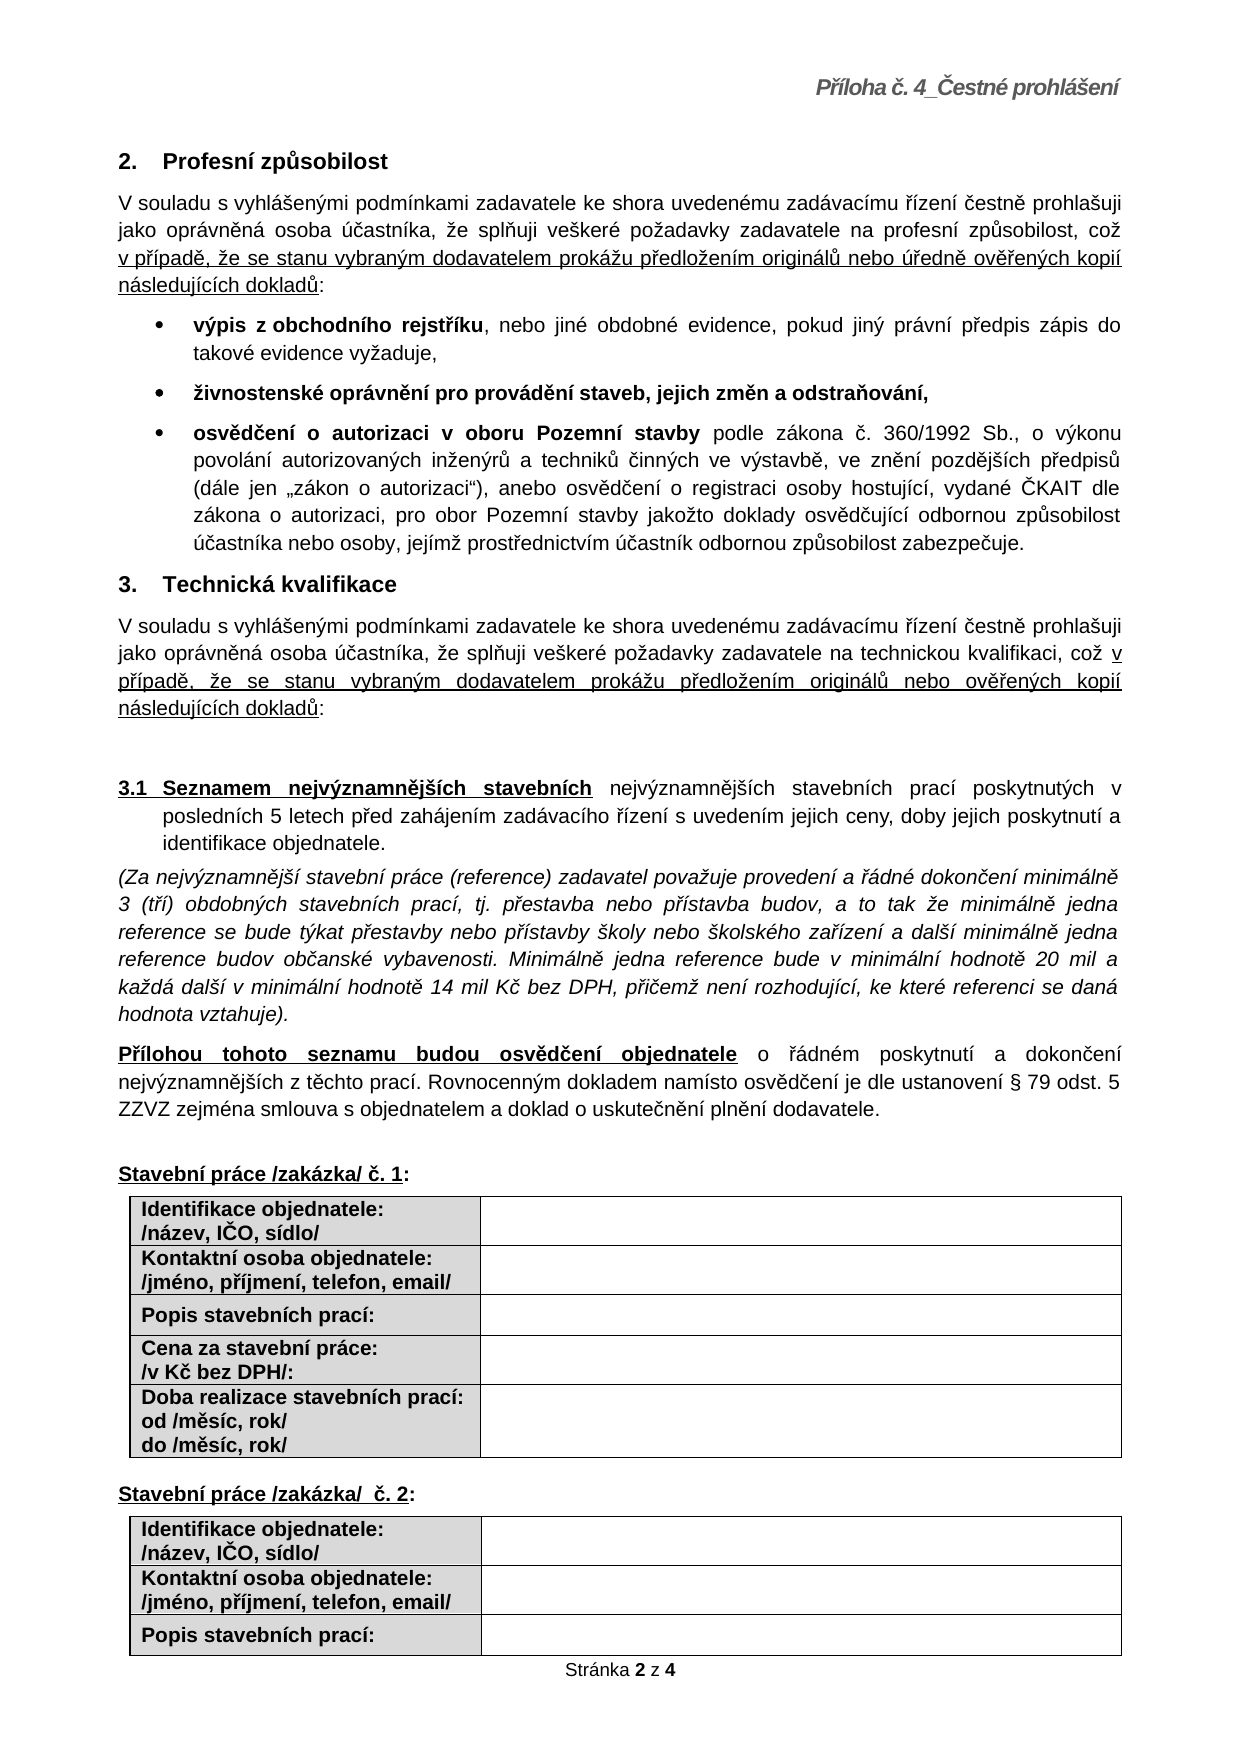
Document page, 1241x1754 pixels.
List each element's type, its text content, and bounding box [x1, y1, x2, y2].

subtitle Technická kvalifikace [118, 571, 1122, 597]
text V souladu s vyhlášenými podmínkami zadavatele ke shora uvedenému zadávacímu řízení čestně prohlašuji jako oprávněná osoba účastníka, že splňuji veškeré požadavky zadavatele na technickou kvalifikaci, což v případě, že se stanu vybraným dodavatelem prokážu předložením originálů nebo ověřených kopií následujících dokladů: [118, 613, 1122, 689]
table_header [481, 1197, 1121, 1245]
list výpis z obchodního rejstříku, nebo jiné obdobné evidence, pokud jiný právní předpis zápis do takové evidence vyžaduje, [156, 313, 1122, 364]
table_cell Popis stavebních prací: [131, 1615, 481, 1655]
table_cell Popis stavebních prací: [131, 1295, 480, 1335]
table_cell Cena za stavební práce: /v Kč bez DPH/: [131, 1336, 480, 1384]
table_header [482, 1517, 1121, 1564]
table_cell [481, 1246, 1121, 1294]
text V souladu s vyhlášenými podmínkami zadavatele ke shora uvedenému zadávacímu řízení čestně prohlašuji jako oprávněná osoba účastníka, že splňuji veškeré požadavky zadavatele na technickou kvalifikaci, což v případě, že se stanu vybraným dodavatelem prokážu předložením originálů nebo ověřených kopií následujících dokladů: [118, 691, 1122, 720]
table_cell [482, 1615, 1121, 1655]
subtitle Profesní způsobilost [118, 148, 1122, 174]
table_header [131, 1517, 481, 1564]
subtitle Stavební práce /zakázka/ č. 1: [118, 1162, 1122, 1186]
list živnostenské oprávnění pro provádění staveb, jejich změn a odstraňování, [156, 381, 1122, 404]
table_cell [481, 1385, 1121, 1457]
text Přílohou tohoto seznamu budou osvědčení objednatele o řádném poskytnutí a dokončení nejvýznamnějších z těchto prací. Rovnocenným dokladem namísto osvědčení je dle ustanovení § 79 odst. 5 ZZVZ zejména smlouva s objednatelem a doklad o uskutečnění plnění dodavatele. [118, 1042, 1122, 1121]
table_cell Kontaktní osoba objednatele: /jméno, příjmení, telefon, email/ [131, 1566, 481, 1613]
table_cell [481, 1295, 1121, 1335]
text (Za nejvýznamnější stavební práce (reference) zadavatel považuje provedení a řádné dokončení minimálně 3 (tří) obdobných stavebních prací, tj. přestavba nebo přístavba budov, a to tak že minimálně jedna reference se bude týkat přestavby nebo přístavby školy nebo školského zařízení a další minimálně jedna reference budov občanské vybavenosti. Minimálně jedna reference bude v minimální hodnotě 20 mil a každá další v minimální hodnotě 14 mil Kč bez DPH, přičemž není rozhodující, ke které referenci se daná hodnota vztahuje). [118, 865, 1122, 1026]
table_cell Kontaktní osoba objednatele: /jméno, příjmení, telefon, email/ [131, 1246, 480, 1294]
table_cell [131, 1385, 480, 1457]
text V souladu s vyhlášenými podmínkami zadavatele ke shora uvedenému zadávacímu řízení čestně prohlašuji jako oprávněná osoba účastníka, že splňuji veškeré požadavky zadavatele na profesní způsobilost, což v případě, že se stanu vybraným dodavatelem prokážu předložením originálů nebo úředně ověřených kopií následujících dokladů: [118, 267, 1122, 297]
list osvědčení o autorizaci v oboru Pozemní stavby podle zákona č. 360/1992 Sb., o výkonu povolání autorizovaných inženýrů a techniků činných ve výstavbě, ve znění pozdějších předpisů (dále jen „zákon o autorizaci“), anebo osvědčení o registraci osoby hostující, vydané ČKAIT dle zákona o autorizaci, pro obor Pozemní stavby jakožto doklady osvědčující odbornou způsobilost účastníka nebo osoby, jejímž prostřednictvím účastník odbornou způsobilost zabezpečuje. [156, 421, 1122, 555]
table_cell [481, 1336, 1121, 1384]
text V souladu s vyhlášenými podmínkami zadavatele ke shora uvedenému zadávacímu řízení čestně prohlašuji jako oprávněná osoba účastníka, že splňuji veškeré požadavky zadavatele na profesní způsobilost, což v případě, že se stanu vybraným dodavatelem prokážu předložením originálů nebo úředně ověřených kopií následujících dokladů: [118, 190, 1122, 266]
list Seznamem nejvýznamnějších stavebních nejvýznamnějších stavebních prací poskytnutých v posledních 5 letech před zahájením zadávacího řízení s uvedením jejich ceny, doby jejich poskytnutí a identifikace objednatele. [118, 776, 1122, 855]
table_header Identifikace objednatele: /název, IČO, sídlo/ [131, 1197, 480, 1245]
table_cell [482, 1566, 1121, 1613]
subtitle Stavební práce /zakázka/ č. 2: [118, 1482, 1122, 1506]
